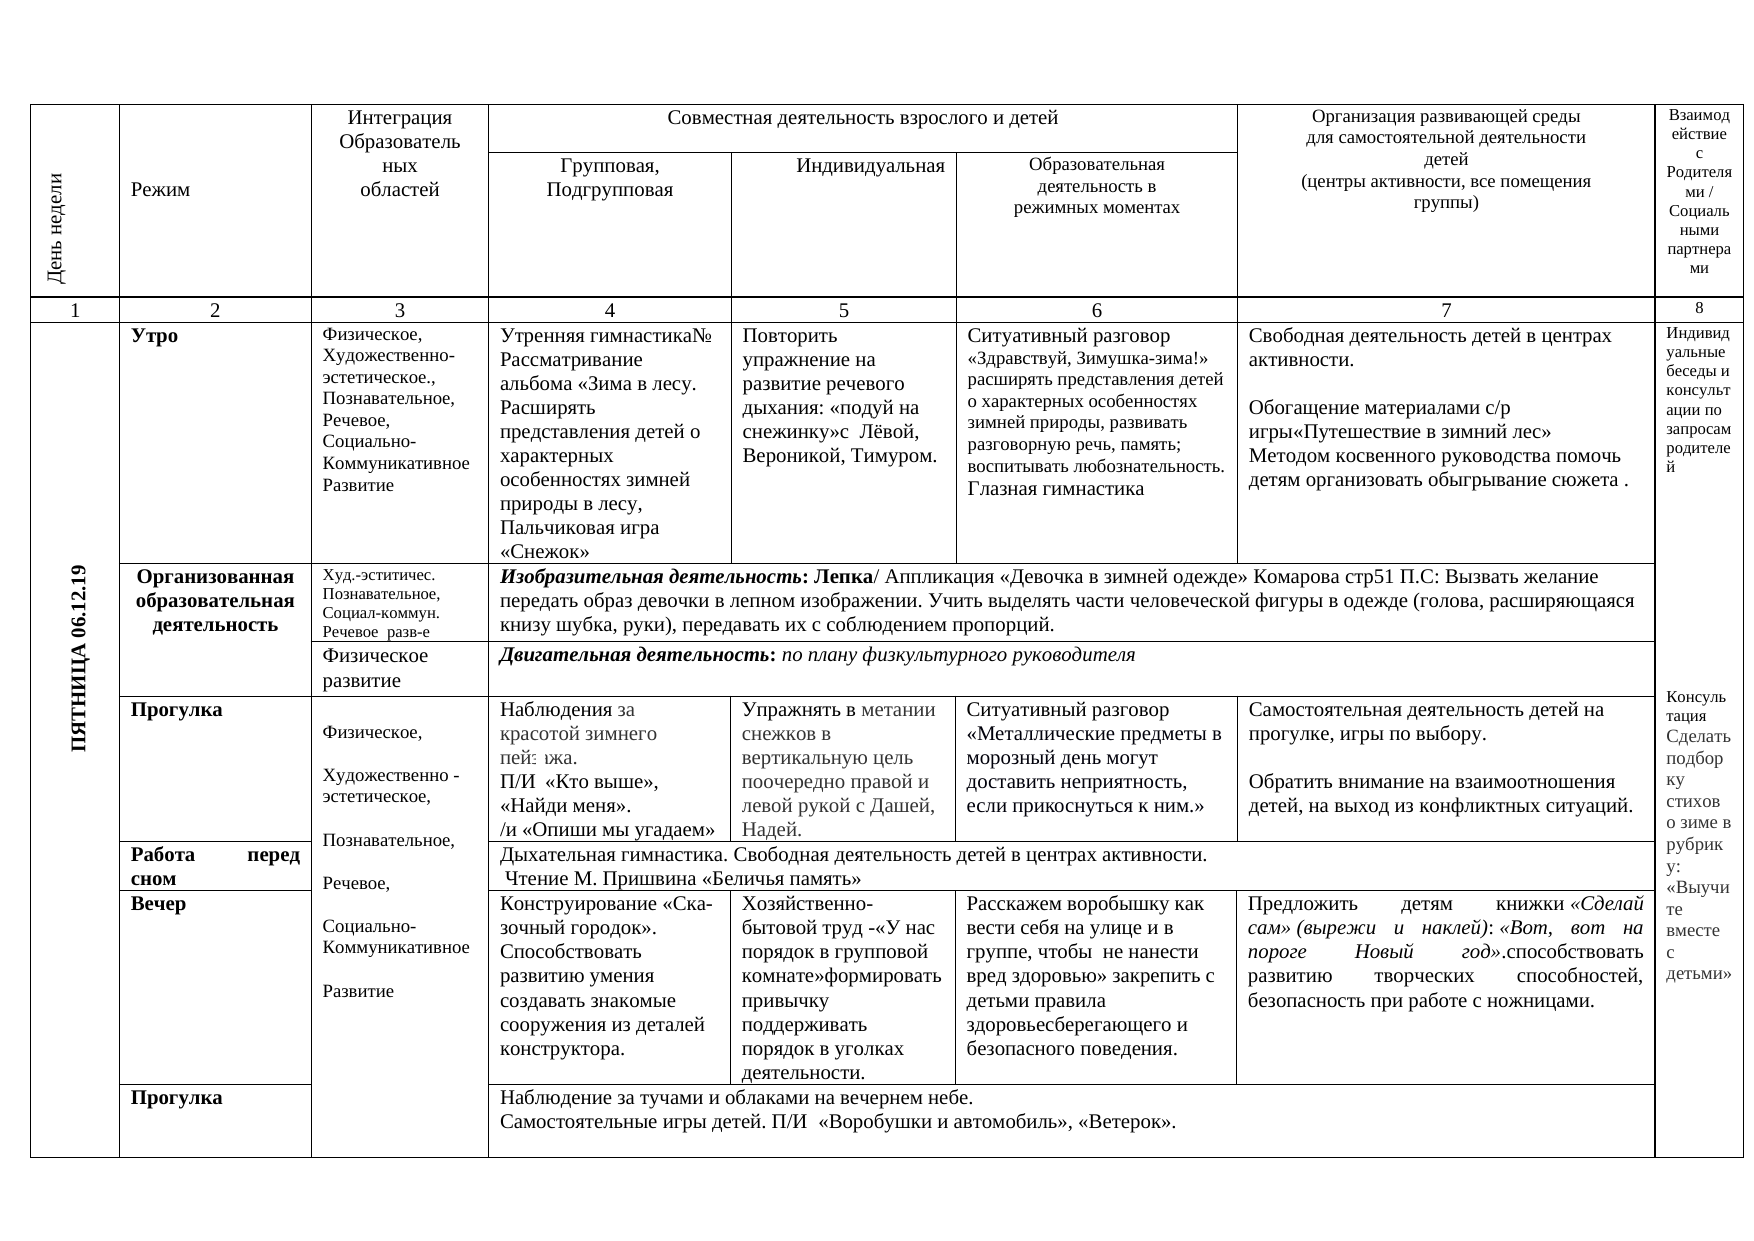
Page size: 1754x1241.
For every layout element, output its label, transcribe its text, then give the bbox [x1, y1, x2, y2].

table_cell Повторить упражнение на развитие речевого дыхания: «подуй на снежинку»с Лёвой, Вероникой, Тимуром. [732, 323, 956, 563]
table_header Совместная деятельность взрослого и детей [489, 105, 1237, 152]
table_cell ПЯТНИЦА 06.12.19 [31, 323, 119, 1157]
table_cell Свободная деятельность детей в центрах активности. Обогащение материалами с/р игры«Путешествие в зимний лес» Методом косвенного руководства помочь детям организовать обыгрывание сюжета . [1238, 323, 1654, 563]
table_cell Физическое, Художественно-эстетическое., Познавательное, Речевое, Социально- Коммуникативное Развитие [312, 323, 488, 563]
table_cell 1 [31, 298, 119, 322]
table_cell Хозяйственно-бытовой труд -«У нас порядок в групповой комнате»формировать привычку поддерживать порядок в уголках деятельности. [731, 891, 955, 1084]
table_cell 6 [957, 298, 1237, 322]
table_cell Утро [120, 323, 311, 563]
table_cell Работа перед сном [120, 842, 311, 890]
table_cell 8 [1656, 298, 1743, 322]
table_cell Организованная образовательная деятельность [120, 564, 311, 696]
table_cell Вечер [120, 891, 311, 1084]
table_cell Конструирование «Ска- зочный городок». Способствовать развитию умения создавать знакомые сооружения из деталей конструктора. [489, 891, 730, 1084]
table_cell Индивидуальная [732, 153, 956, 296]
table_cell Упражнять в метании снежков в вертикальную цель поочередно правой и левой рукой с Дашей, Надей. [731, 697, 955, 841]
table_cell Прогулка [120, 1085, 311, 1157]
table_cell 7 [1238, 298, 1654, 322]
table_cell Индивидуальные беседы и консультации по запросам родителей Консультация Сделать подборку стихов о зиме в рубрику: «Выучите вместе с детьми» [1656, 323, 1743, 1157]
table_cell Двигательная деятельность: по плану физкультурного руководителя [489, 642, 1654, 696]
table_cell Групповая, Подгрупповая [489, 153, 731, 296]
table_cell Наблюдение за тучами и облаками на вечернем небе. Самостоятельные игры детей. П/И «Воробушки и автомобиль», «Ветерок». [489, 1085, 1654, 1157]
table_cell 5 [732, 298, 956, 322]
table_header День недели [31, 105, 119, 296]
table_cell Ситуативный разговор «Здравствуй, Зимушка-зима!» расширять представления детей о характерных особенностях зимней природы, развивать разговорную речь, память; воспитывать любознательность. Глазная гимнастика [957, 323, 1237, 563]
table_cell Утренняя гимнастика№ Рассматривание альбома «Зима в лесу. Расширять представления детей о характерных особенностях зимней природы в лесу, Пальчиковая игра «Снежок» [489, 323, 731, 563]
table_cell Прогулка [120, 697, 311, 841]
table_cell Дыхательная гимнастика. Свободная деятельность детей в центрах активности. Чтение М. Пришвина «Беличья память» [489, 842, 1654, 890]
table_cell Образовательная деятельность в режимных моментах [957, 153, 1237, 296]
table_header Интеграция Образователь ных областей [312, 105, 488, 296]
table_cell Предложить детям книжки «Сделай сам» (вырежи и наклей): «Вот, вот на пороге Новый год».способствовать развитию творческих способностей, безопасность при работе с ножницами. [1237, 891, 1654, 1084]
table_cell Расскажем воробышку как вести себя на улице и в группе, чтобы не нанести вред здоровью» закрепить с детьми правила здоровьесберегающего и безопасного поведения. [956, 891, 1236, 1084]
table_cell Физическое, Художественно - эстетическое, Познавательное, Речевое, Социально- Коммуникативное Развитие [312, 697, 488, 1157]
table_header Организация развивающей среды для самостоятельной деятельности детей (центры активности, все помещения группы) [1238, 105, 1654, 296]
table_header Режим [120, 105, 311, 296]
table_cell 2 [120, 298, 311, 322]
table_header Взаимодействие с Родителями / Социальными партнерами [1656, 105, 1743, 296]
table_cell Ситуативный разговор «Металлические предметы в морозный день могут доставить неприятность, если прикоснуться к ним.» [956, 697, 1237, 841]
table_cell Худ.-эститичес. Познавательное, Социал-коммун. Речевое разв-е [312, 564, 488, 641]
table_cell Самостоятельная деятельность детей на прогулке, игры по выбору. Обратить внимание на взаимоотношения детей, на выход из конфликтных ситуаций. [1238, 697, 1654, 841]
table_cell Физическое развитие [312, 642, 488, 696]
table_cell Изобразительная деятельность: Лепка/ Аппликация «Девочка в зимней одежде» Комарова стр51 П.С: Вызвать желание передать образ девочки в лепном изображении. Учить выделять части человеческой фигуры в одежде (голова, расширяющаяся книзу шубка, руки), передавать их с соблюдением пропорций. [489, 564, 1654, 641]
table_cell Наблюдения за красотой зимнего пейзажа. П/И «Кто выше», «Найди меня». /и «Опиши мы угадаем» [489, 697, 730, 841]
table_cell 4 [489, 298, 731, 322]
table_cell 3 [312, 298, 488, 322]
